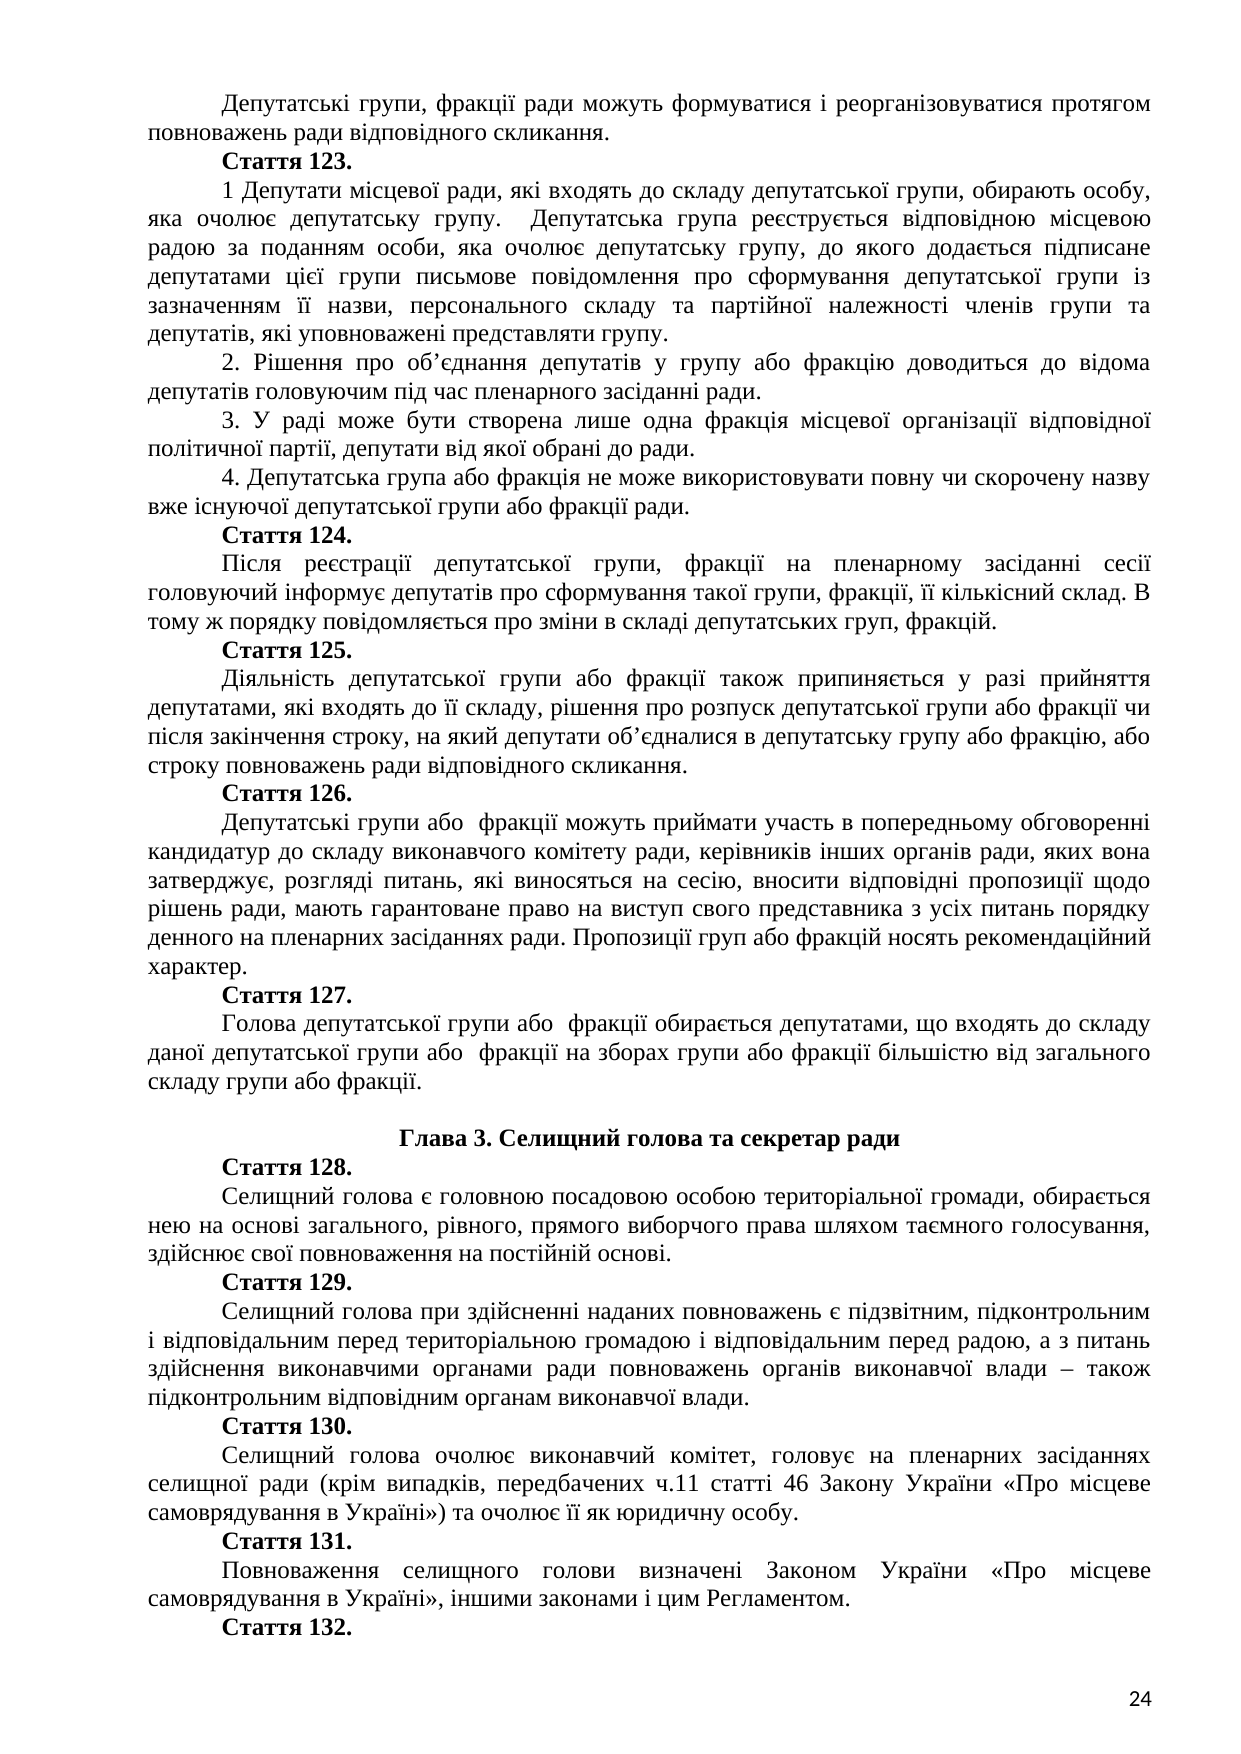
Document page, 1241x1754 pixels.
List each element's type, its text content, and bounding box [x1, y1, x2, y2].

text Стаття 132. [148, 1612, 1152, 1641]
text Селищний голова очолює виконавчий комітет, головує на пленарних засіданнях селищної ради (крім випадків, передбачених ч.11 статті 46 Закону України «Про місцеве самоврядування в Україні») та очолює її як юридичну особу. [148, 1440, 1152, 1526]
text 1 Депутати місцевої ради, які входять до складу депутатської групи, обирають особу, яка очолює депутатську групу. Депутатська група реєструється відповідною місцевою радою за поданням особи, яка очолює депутатську групу, до якого додається підписане депутатами цієї групи письмове повідомлення про сформування депутатської групи із зазначенням її назви, персонального складу та партійної належності членів групи та депутатів, які уповноважені представляти групу. [148, 175, 1152, 347]
text Депутатські групи або фракції можуть приймати участь в попередньому обговоренні кандидатур до складу виконавчого комітету ради, керівників інших органів ради, яких вона затверджує, розгляді питань, які виносяться на сесію, вносити відповідні пропозиції щодо рішень ради, мають гарантоване право на виступ свого представника з усіх питань порядку денного на пленарних засіданнях ради. Пропозиції груп або фракцій носять рекомендаційний характер. [148, 807, 1152, 980]
text Глава 3. Селищний голова та секретар ради [148, 1123, 1152, 1152]
text Після реєстрації депутатської групи, фракції на пленарному засіданні сесії головуючий інформує депутатів про сформування такої групи, фракції, її кількісний склад. В тому ж порядку повідомляється про зміни в складі депутатських груп, фракцій. [148, 548, 1152, 635]
text Депутатські групи, фракції ради можуть формуватися і реорганізовуватися протягом повноважень ради відповідного скликання. [148, 88, 1152, 146]
text 4. Депутатська група або фракція не може використовувати повну чи скорочену назву вже існуючої депутатської групи або фракції ради. [148, 462, 1152, 520]
text Стаття 126. [148, 778, 1152, 807]
text 2. Рішення про об’єднання депутатів у групу або фракцію доводиться до відома депутатів головуючим під час пленарного засіданні ради. [148, 347, 1152, 405]
text Стаття 124. [148, 520, 1152, 548]
text Стаття 130. [148, 1411, 1152, 1440]
text Стаття 129. [148, 1267, 1152, 1296]
text Стаття 128. [148, 1152, 1152, 1181]
text Повноваження селищного голови визначені Законом України «Про місцеве самоврядування в Україні», іншими законами і цим Регламентом. [148, 1555, 1152, 1612]
text Селищний голова при здійсненні наданих повноважень є підзвітним, підконтрольним і відповідальним перед територіальною громадою і відповідальним перед радою, а з питань здійснення виконавчими органами ради повноважень органів виконавчої влади – також підконтрольним відповідним органам виконавчої влади. [148, 1296, 1152, 1411]
text 3. У раді може бути створена лише одна фракція місцевої організації відповідної політичної партії, депутати від якої обрані до ради. [148, 405, 1152, 462]
text Діяльність депутатської групи або фракції також припиняється у разі прийняття депутатами, які входять до її складу, рішення про розпуск депутатської групи або фракції чи після закінчення строку, на який депутати об’єдналися в депутатську групу або фракцію, або строку повноважень ради відповідного скликання. [148, 663, 1152, 778]
text Стаття 131. [148, 1526, 1152, 1555]
text Голова депутатської групи або фракції обирається депутатами, що входять до складу даної депутатської групи або фракції на зборах групи або фракції більшістю від загального складу групи або фракції. [148, 1008, 1152, 1095]
text Селищний голова є головною посадовою особою територіальної громади, обирається нею на основі загального, рівного, прямого виборчого права шляхом таємного голосування, здійснює свої повноваження на постійній основі. [148, 1181, 1152, 1267]
text Стаття 127. [148, 980, 1152, 1008]
text Стаття 123. [148, 146, 1152, 175]
text Стаття 125. [148, 635, 1152, 663]
